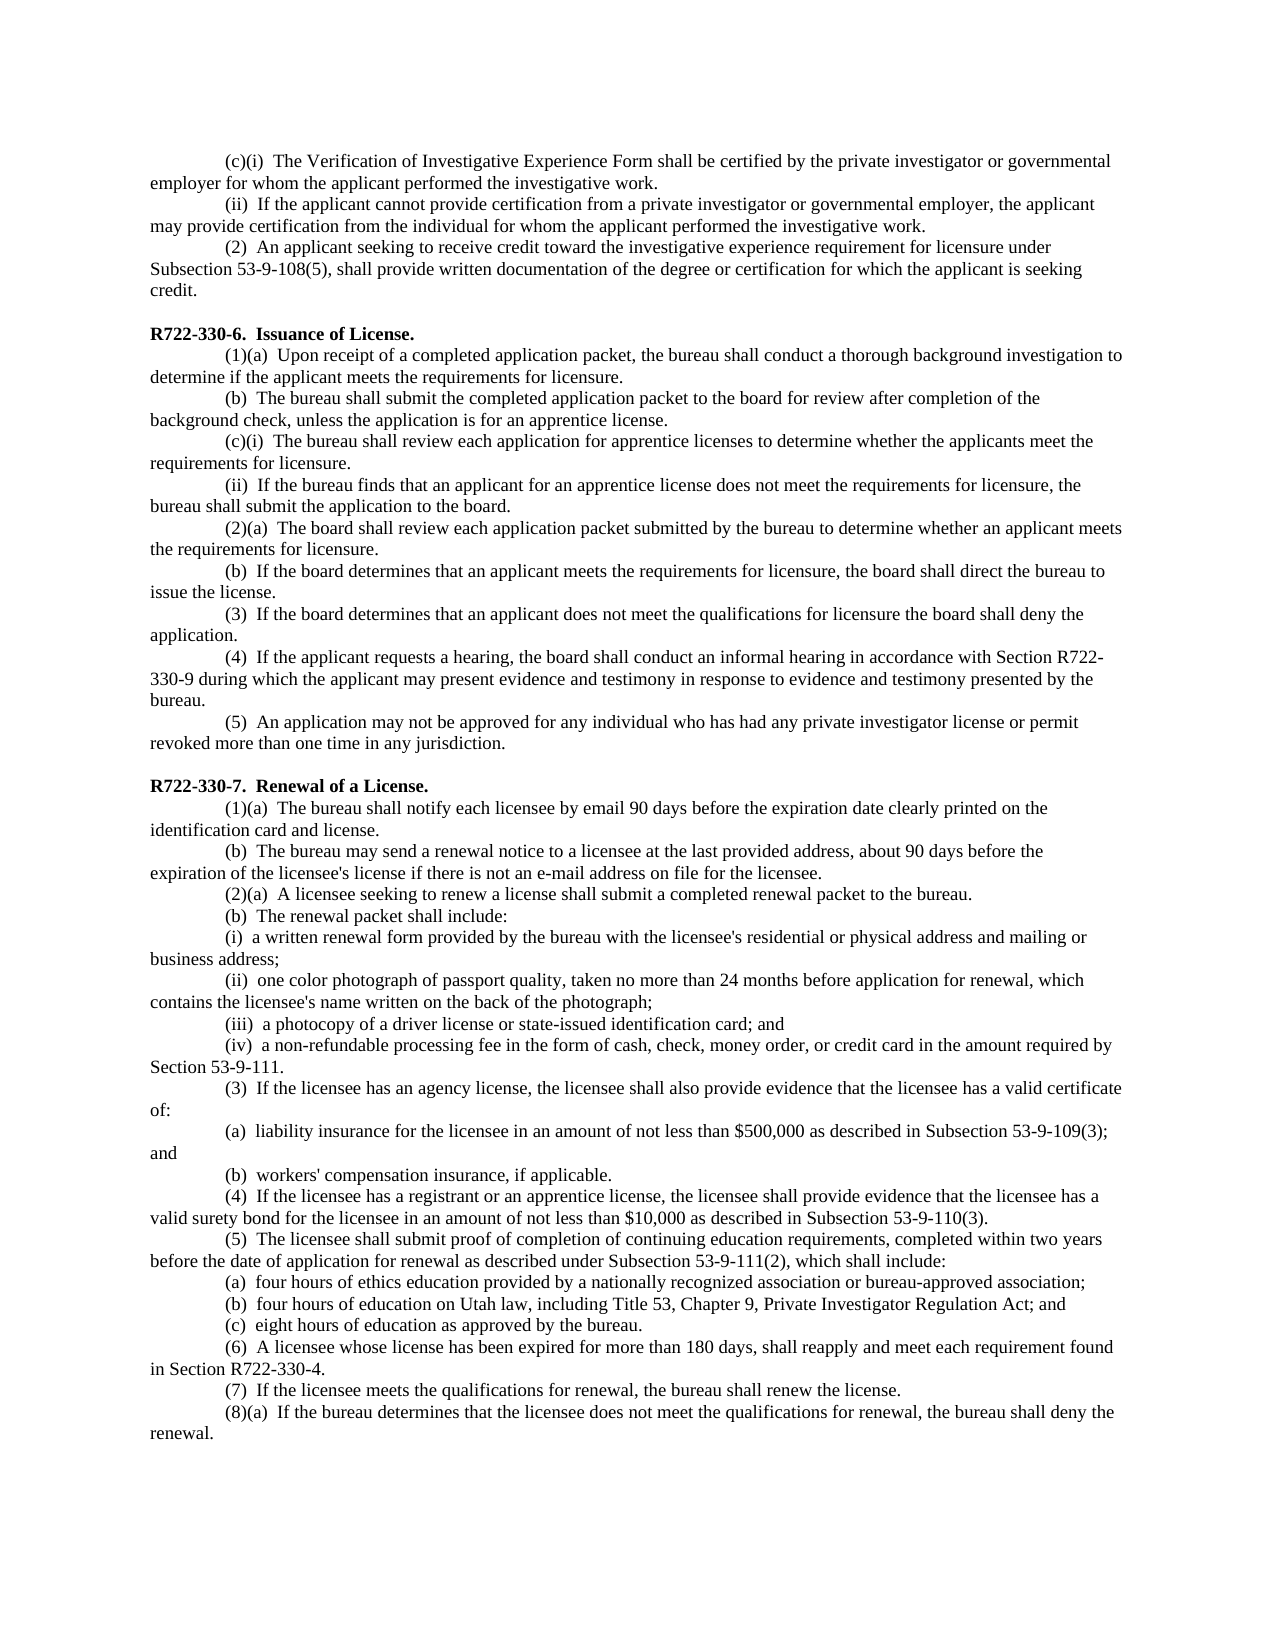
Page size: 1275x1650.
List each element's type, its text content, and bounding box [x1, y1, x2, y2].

text (2)(a) A licensee seeking to renew a license shall submit a completed renewal packet to the bureau. [150, 883, 1125, 905]
text (3) If the licensee has an agency license, the licensee shall also provide evidence that the licensee has a valid certificate of: [150, 1077, 1125, 1120]
text (1)(a) The bureau shall notify each licensee by email 90 days before the expiration date clearly printed on the identification card and license. [150, 797, 1125, 840]
text (4) If the licensee has a registrant or an apprentice license, the licensee shall provide evidence that the licensee has a valid surety bond for the licensee in an amount of not less than $10,000 as described in Subsection 53-9-110(3). [150, 1185, 1125, 1228]
text (b) four hours of education on Utah law, including Title 53, Chapter 9, Private Investigator Regulation Act; and [150, 1293, 1125, 1314]
text (7) If the licensee meets the qualifications for renewal, the bureau shall renew the license. [150, 1379, 1125, 1401]
text R722-330-6. Issuance of License. [150, 322, 1125, 344]
text (ii) one color photograph of passport quality, taken no more than 24 months before application for renewal, which contains the licensee's name written on the back of the photograph; [150, 969, 1125, 1012]
text (1)(a) Upon receipt of a completed application packet, the bureau shall conduct a thorough background investigation to determine if the applicant meets the requirements for licensure. [150, 344, 1125, 387]
text (2)(a) The board shall review each application packet submitted by the bureau to determine whether an applicant meets the requirements for licensure. [150, 517, 1125, 560]
text (2) An applicant seeking to receive credit toward the investigative experience requirement for licensure under Subsection 53-9-108(5), shall provide written documentation of the degree or certification for which the applicant is seeking credit. [150, 236, 1125, 301]
text R722-330-7. Renewal of a License. [150, 775, 1125, 797]
text (c)(i) The Verification of Investigative Experience Form shall be certified by the private investigator or governmental employer for whom the applicant performed the investigative work. [150, 150, 1125, 193]
text (b) The bureau shall submit the completed application packet to the board for review after completion of the background check, unless the application is for an apprentice license. [150, 387, 1125, 430]
text (8)(a) If the bureau determines that the licensee does not meet the qualifications for renewal, the bureau shall deny the renewal. [150, 1401, 1125, 1444]
text (iii) a photocopy of a driver license or state-issued identification card; and [150, 1012, 1125, 1034]
text (b) workers' compensation insurance, if applicable. [150, 1163, 1125, 1185]
text (b) If the board determines that an applicant meets the requirements for licensure, the board shall direct the bureau to issue the license. [150, 560, 1125, 603]
text (a) four hours of ethics education provided by a nationally recognized association or bureau-approved association; [150, 1271, 1125, 1293]
text (5) An application may not be approved for any individual who has had any private investigator license or permit revoked more than one time in any jurisdiction. [150, 711, 1125, 754]
text (6) A licensee whose license has been expired for more than 180 days, shall reapply and meet each requirement found in Section R722-330-4. [150, 1336, 1125, 1379]
text (4) If the applicant requests a hearing, the board shall conduct an informal hearing in accordance with Section R722-330-9 during which the applicant may present evidence and testimony in response to evidence and testimony presented by the bureau. [150, 646, 1125, 711]
text (i) a written renewal form provided by the bureau with the licensee's residential or physical address and mailing or business address; [150, 926, 1125, 969]
text (a) liability insurance for the licensee in an amount of not less than $500,000 as described in Subsection 53-9-109(3); and [150, 1120, 1125, 1163]
text (5) The licensee shall submit proof of completion of continuing education requirements, completed within two years before the date of application for renewal as described under Subsection 53-9-111(2), which shall include: [150, 1228, 1125, 1271]
text (b) The renewal packet shall include: [150, 905, 1125, 926]
text (c)(i) The bureau shall review each application for apprentice licenses to determine whether the applicants meet the requirements for licensure. [150, 430, 1125, 473]
text (3) If the board determines that an applicant does not meet the qualifications for licensure the board shall deny the application. [150, 603, 1125, 646]
text (b) The bureau may send a renewal notice to a licensee at the last provided address, about 90 days before the expiration of the licensee's license if there is not an e-mail address on file for the licensee. [150, 840, 1125, 883]
text (c) eight hours of education as approved by the bureau. [150, 1314, 1125, 1336]
text (ii) If the applicant cannot provide certification from a private investigator or governmental employer, the applicant may provide certification from the individual for whom the applicant performed the investigative work. [150, 193, 1125, 236]
text (iv) a non-refundable processing fee in the form of cash, check, money order, or credit card in the amount required by Section 53-9-111. [150, 1034, 1125, 1077]
text (ii) If the bureau finds that an applicant for an apprentice license does not meet the requirements for licensure, the bureau shall submit the application to the board. [150, 473, 1125, 517]
